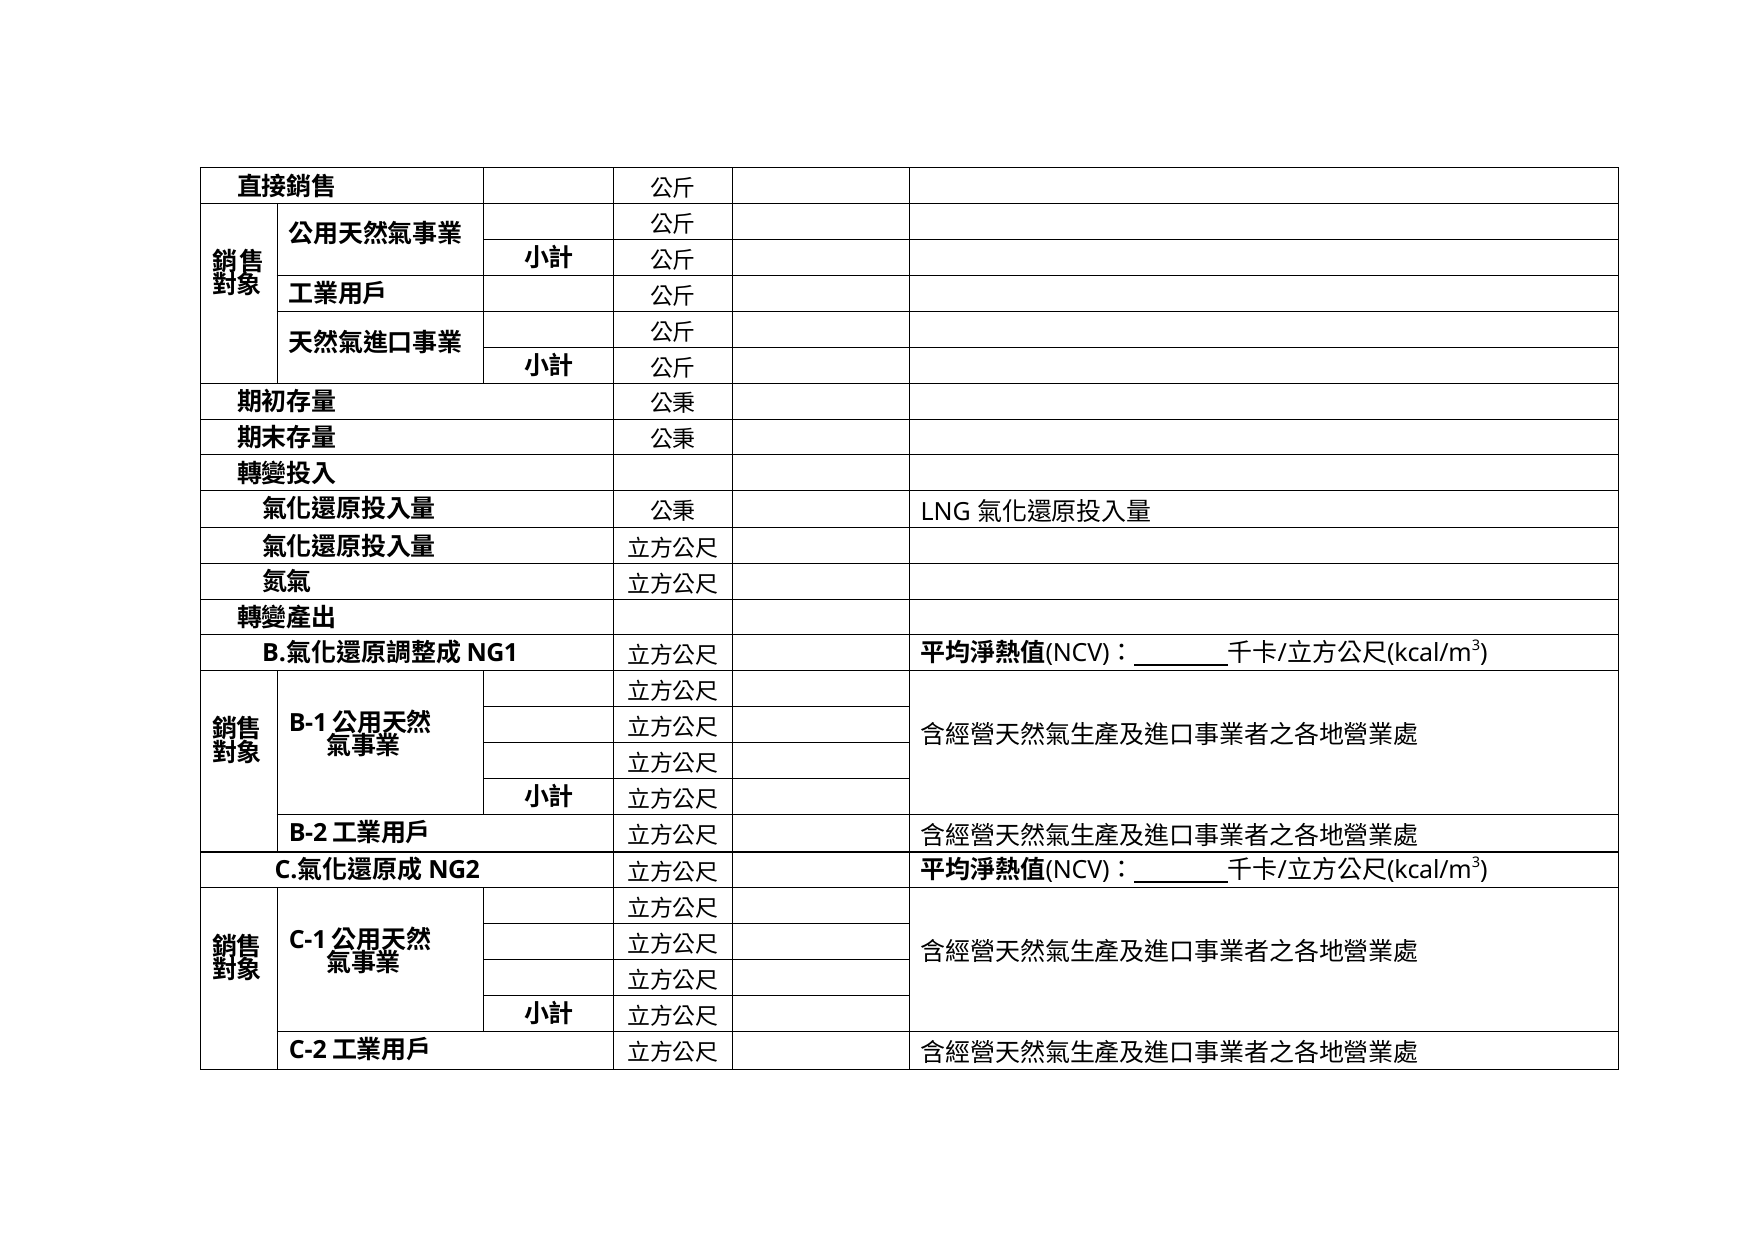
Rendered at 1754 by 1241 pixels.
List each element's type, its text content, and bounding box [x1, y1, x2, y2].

table_cell B-2工業用戶 [278, 815, 613, 851]
table_cell [910, 384, 1618, 418]
table_cell 小計 [484, 996, 613, 1031]
table_cell B.氣化還原調整成 NG1 [201, 635, 613, 670]
table_cell [910, 420, 1618, 454]
table_cell [484, 671, 613, 706]
table_cell [733, 924, 909, 959]
table_cell [733, 348, 909, 383]
table_cell 工業用戶 [278, 276, 483, 311]
table_cell [733, 996, 909, 1031]
table_cell 立方公尺 [614, 564, 732, 599]
table_cell [910, 348, 1618, 383]
table_cell [910, 312, 1618, 347]
table_cell 公斤 [614, 348, 732, 383]
table_cell [484, 924, 613, 959]
table_cell [484, 312, 613, 347]
table_cell [733, 564, 909, 599]
table_header [733, 168, 909, 203]
table_cell 立方公尺 [614, 888, 732, 923]
table_cell 轉變產出 [201, 600, 613, 634]
table_cell LNG 氣化還原投入量 [910, 491, 1618, 527]
table_cell 公斤 [614, 312, 732, 347]
table_header [484, 168, 613, 203]
table_cell [733, 276, 909, 311]
table_cell [733, 671, 909, 706]
table_cell [733, 600, 909, 634]
table_cell 氮氣 [201, 564, 613, 599]
table_cell [484, 707, 613, 742]
table_cell 公斤 [614, 204, 732, 239]
table_cell 銷售對象 [201, 204, 277, 383]
table_cell 立方公尺 [614, 996, 732, 1031]
table_cell C-1公用天然氣事業 [278, 888, 483, 1031]
table_cell [910, 240, 1618, 275]
table_cell 小計 [484, 779, 613, 814]
table_cell [910, 600, 1618, 634]
table_cell 氣化還原投入量 [201, 528, 613, 563]
table_cell 立方公尺 [614, 707, 732, 742]
table_cell [484, 204, 613, 239]
table_cell 公秉 [614, 384, 732, 418]
table_cell 公斤 [614, 276, 732, 311]
table_cell B-1公用天然氣事業 [278, 671, 483, 814]
table_cell [733, 707, 909, 742]
table_cell C-2工業用戶 [278, 1032, 613, 1068]
table_cell [733, 204, 909, 239]
table_cell 小計 [484, 348, 613, 383]
table_cell [733, 888, 909, 923]
table_cell [733, 420, 909, 454]
table_header [910, 168, 1618, 203]
table_cell [910, 204, 1618, 239]
table_cell [484, 888, 613, 923]
table_cell 公斤 [614, 240, 732, 275]
table_cell 立方公尺 [614, 528, 732, 563]
table_cell 銷售對象 [201, 671, 277, 851]
table_cell [733, 960, 909, 995]
table_cell [733, 815, 909, 851]
table_cell 平均淨熱值(NCV)： 千卡/立方公尺(kcal/m3) [910, 635, 1618, 670]
table_cell 轉變投入 [201, 455, 613, 490]
table_header 公斤 [614, 168, 732, 203]
table_cell [910, 528, 1618, 563]
table_cell 立方公尺 [614, 779, 732, 814]
table_cell 公秉 [614, 491, 732, 527]
table_cell 期初存量 [201, 384, 613, 418]
table_cell [484, 276, 613, 311]
table_cell 含經營天然氣生產及進口事業者之各地營業處 [910, 1032, 1618, 1068]
table_header 直接銷售 [201, 168, 483, 203]
table_cell 小計 [484, 240, 613, 275]
table_cell [733, 779, 909, 814]
table_cell [733, 384, 909, 418]
table_cell 公用天然氣事業 [278, 204, 483, 275]
table_cell [733, 240, 909, 275]
table_cell [614, 455, 732, 490]
table_cell [733, 853, 909, 887]
table_cell 含經營天然氣生產及進口事業者之各地營業處 [910, 671, 1618, 814]
table_cell 含經營天然氣生產及進口事業者之各地營業處 [910, 888, 1618, 1031]
table_cell [733, 1032, 909, 1068]
table_cell 立方公尺 [614, 743, 732, 778]
table_cell [910, 455, 1618, 490]
table_cell [484, 743, 613, 778]
table_cell [733, 455, 909, 490]
table_cell 公秉 [614, 420, 732, 454]
table_cell 立方公尺 [614, 815, 732, 851]
table_cell [733, 743, 909, 778]
table_cell 天然氣進口事業 [278, 312, 483, 383]
table_cell 立方公尺 [614, 1032, 732, 1068]
table_cell [910, 276, 1618, 311]
table_cell 含經營天然氣生產及進口事業者之各地營業處 [910, 815, 1618, 851]
table_cell 立方公尺 [614, 960, 732, 995]
table_cell 氣化還原投入量 [201, 491, 613, 527]
table_cell 立方公尺 [614, 853, 732, 887]
table_cell [733, 491, 909, 527]
table_cell 期末存量 [201, 420, 613, 454]
table_cell 立方公尺 [614, 635, 732, 670]
table_cell [910, 564, 1618, 599]
table_cell 立方公尺 [614, 924, 732, 959]
table_cell [614, 600, 732, 634]
table_cell [484, 960, 613, 995]
table_cell [733, 528, 909, 563]
table_cell 平均淨熱值(NCV)： 千卡/立方公尺(kcal/m3) [910, 853, 1618, 887]
table_cell 立方公尺 [614, 671, 732, 706]
table_cell [733, 312, 909, 347]
table_cell C.氣化還原成 NG2 [201, 853, 613, 887]
table_cell [733, 635, 909, 670]
table_cell 銷售對象 [201, 888, 277, 1068]
